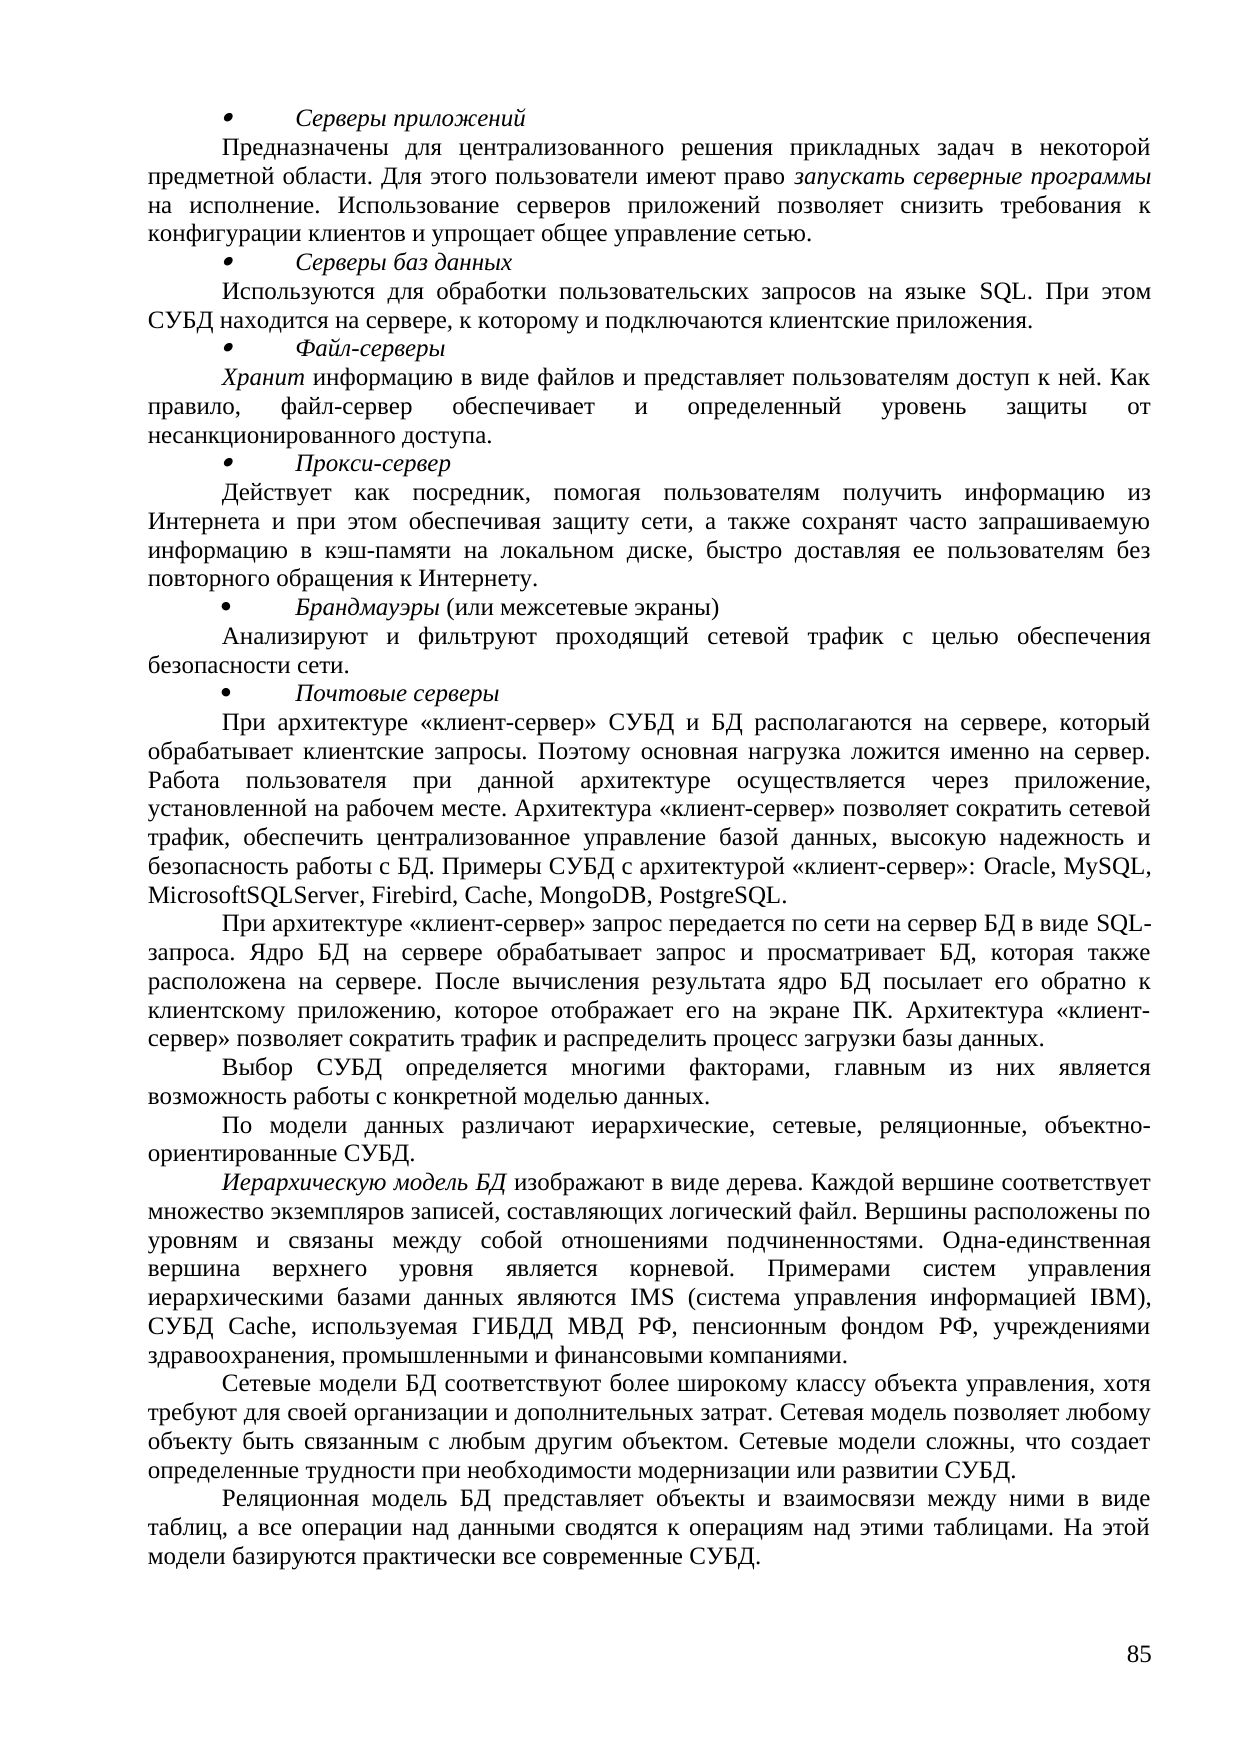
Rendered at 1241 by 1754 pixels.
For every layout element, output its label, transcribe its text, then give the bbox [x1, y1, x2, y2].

list Серверы приложений [148, 103, 1152, 132]
list Почтовые серверы [148, 678, 1152, 707]
text По модели данных различают иерархические, сетевые, реляционные, объектно-ориентированные СУБД. [148, 1110, 1152, 1167]
list Прокси-сервер [148, 448, 1152, 477]
text Сетевые модели БД соответствуют более широкому классу объекта управления, хотя требуют для своей организации и дополнительных затрат. Сетевая модель позволяет любому объекту быть связанным с любым другим объектом. Сетевые модели сложны, что создает определенные трудности при необходимости модернизации или развитии СУБД. [148, 1368, 1152, 1483]
list Предназначены для централизованного решения прикладных задач в некоторой предметной области. Для этого пользователи имеют право запускать серверные программы на исполнение. Использование серверов приложений позволяет снизить требования к конфигурации клиентов и упрощает общее управление сетью. [148, 132, 1152, 247]
text Хранит информацию в виде файлов и представляет пользователям доступ к ней. Как правило, файл-сервер обеспечивает и определенный уровень защиты от несанкционированного доступа. [148, 362, 1152, 448]
list Серверы баз данных [148, 247, 1152, 276]
list Используются для обработки пользовательских запросов на языке SQL. При этом СУБД находится на сервере, к которому и подключаются клиентские приложения. [148, 276, 1152, 333]
text При архитектуре «клиент-сервер» СУБД и БД располагаются на сервере, который обрабатывает клиентские запросы. Поэтому основная нагрузка ложится именно на сервер. Работа пользователя при данной архитектуре осуществляется через приложение, установленной на рабочем месте. Архитектура «клиент-сервер» позволяет сократить сетевой трафик, обеспечить централизованное управление базой данных, высокую надежность и безопасность работы с БД. Примеры СУБД с архитектурой «клиент-сервер»: Oracle, MySQL, MicrosoftSQLServer, Firebird, Cache, MongoDB, PostgreSQL. [148, 707, 1152, 908]
text При архитектуре «клиент-сервер» запрос передается по сети на сервер БД в виде SQL-запроса. Ядро БД на сервере обрабатывает запрос и просматривает БД, которая также расположена на сервере. После вычисления результата ядро БД посылает его обратно к клиентскому приложению, которое отображает его на экране ПК. Архитектура «клиент-сервер» позволяет сократить трафик и распределить процесс загрузки базы данных. [148, 908, 1152, 1052]
text Выбор СУБД определяется многими факторами, главным из них является возможность работы с конкретной моделью данных. [148, 1052, 1152, 1110]
list Анализируют и фильтруют проходящий сетевой трафик с целью обеспечения безопасности сети. [148, 621, 1152, 678]
list Файл-серверы [148, 333, 1152, 362]
text Иерархическую модель БД изображают в виде дерева. Каждой вершине соответствует множество экземпляров записей, составляющих логический файл. Вершины расположены по уровням и связаны между собой отношениями подчиненностями. Одна-единственная вершина верхнего уровня является корневой. Примерами систем управления иерархическими базами данных являются IMS (система управления информацией IBM), СУБД Cache, используемая ГИБДД МВД РФ, пенсионным фондом РФ, учреждениями здравоохранения, промышленными и финансовыми компаниями. [148, 1167, 1152, 1368]
list Действует как посредник, помогая пользователям получить информацию из Интернета и при этом обеспечивая защиту сети, а также сохранят часто запрашиваемую информацию в кэш-памяти на локальном диске, быстро доставляя ее пользователям без повторного обращения к Интернету. [148, 477, 1152, 592]
text Реляционная модель БД представляет объекты и взаимосвязи между ними в виде таблиц, а все операции над данными сводятся к операциям над этими таблицами. На этой модели базируются практически все современные СУБД. [148, 1483, 1152, 1570]
list Брандмауэры (или межсетевые экраны) [148, 592, 1152, 621]
